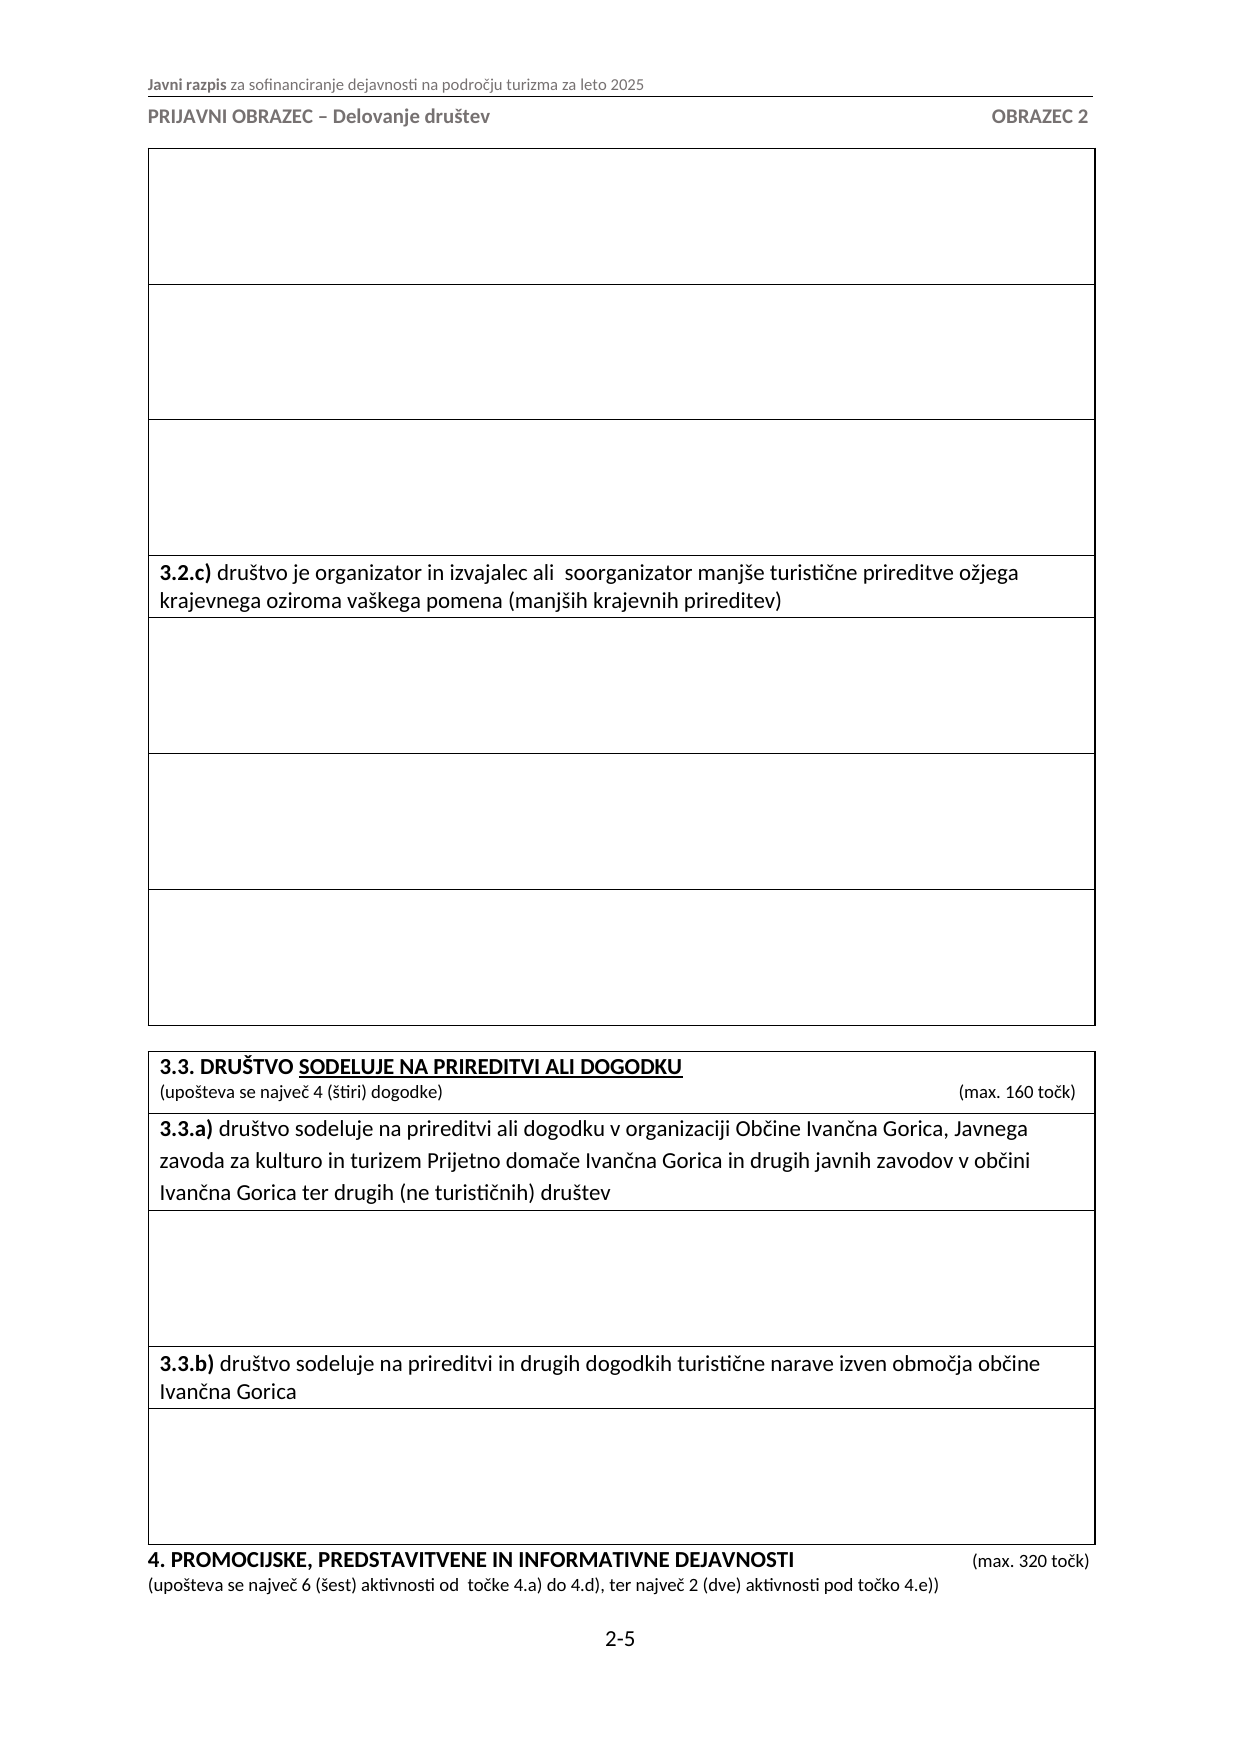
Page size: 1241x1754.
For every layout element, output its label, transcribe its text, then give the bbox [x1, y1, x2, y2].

table_cell [149, 754, 1094, 889]
table_cell [149, 149, 1094, 283]
table_cell [149, 1409, 1094, 1544]
table_cell 3.2.c) društvo je organizator in izvajalec ali soorganizator manjše turistične prireditve ožjega krajevnega oziroma vaškega pomena (manjših krajevnih prireditev) [149, 556, 1094, 617]
table_cell [149, 1211, 1094, 1346]
table_cell [149, 285, 1094, 419]
table_cell [149, 420, 1094, 555]
text 4. PROMOCIJSKE, PREDSTAVITVENE IN INFORMATIVNE DEJAVNOSTI (max. 320 točk) [148, 1545, 1093, 1573]
text (upošteva se največ 6 (šest) aktivnosti od točke 4.a) do 4.d), ter največ 2 (dve) aktivnosti pod točko 4.e)) [148, 1573, 1093, 1596]
table_cell [149, 890, 1094, 1024]
table_header 3.3. DRUŠTVO SODELUJE NA PRIREDITVI ALI DOGODKU (upošteva se največ 4 (štiri) dogodke) (max. 160 točk) [149, 1052, 1094, 1113]
table_cell [149, 618, 1094, 753]
table_cell 3.3.a) društvo sodeluje na prireditvi ali dogodku v organizaciji Občine Ivančna Gorica, Javnega zavoda za kulturo in turizem Prijetno domače Ivančna Gorica in drugih javnih zavodov v občini Ivančna Gorica ter drugih (ne turističnih) društev [149, 1114, 1094, 1210]
table_cell 3.3.b) društvo sodeluje na prireditvi in drugih dogodkih turistične narave izven območja občine Ivančna Gorica [149, 1347, 1094, 1408]
